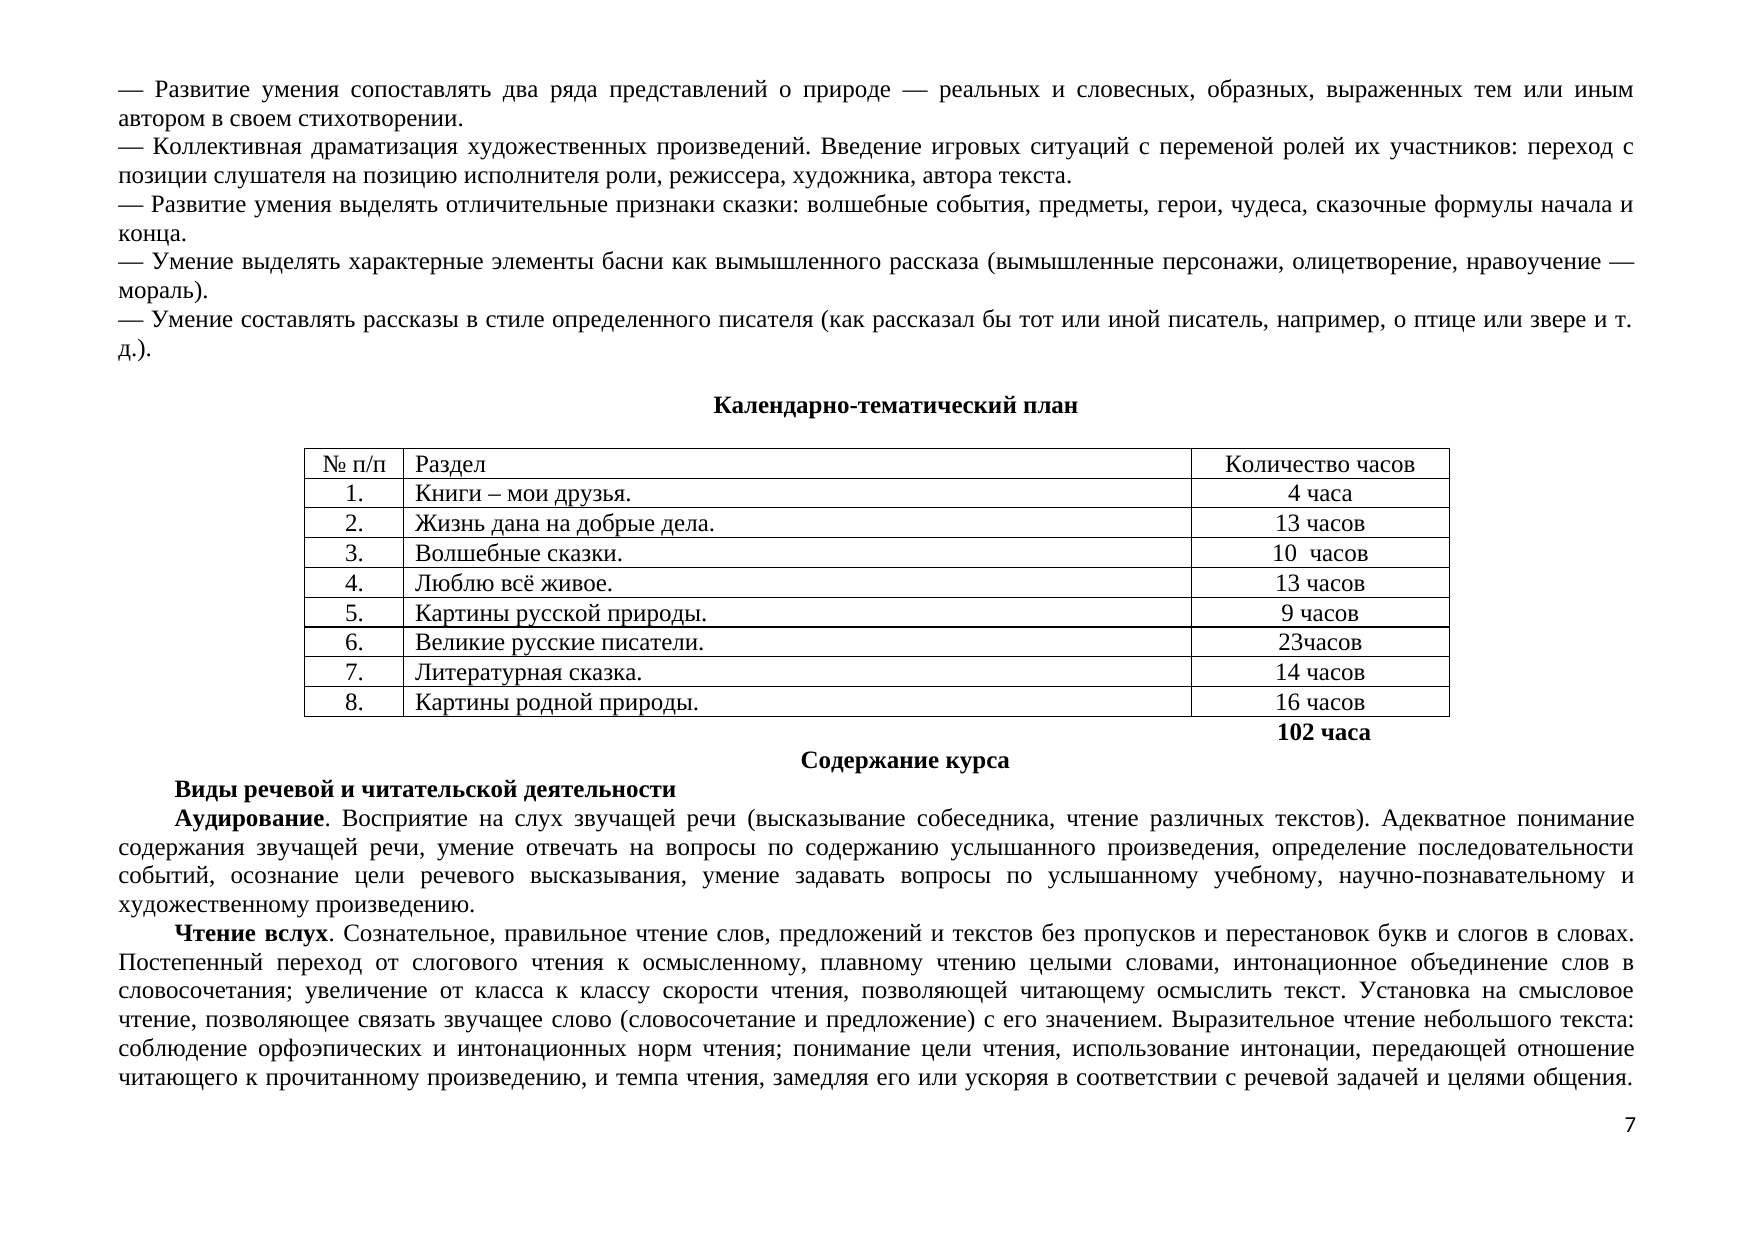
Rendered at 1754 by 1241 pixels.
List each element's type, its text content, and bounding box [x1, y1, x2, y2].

text — Коллективная драматизация художественных произведений. Введение игровых ситуаций с переменой ролей их участников: переход с позиции слушателя на позицию исполнителя роли, режиссера, художника, автора текста. [118, 131, 1636, 189]
text Виды речевой и читательской деятельности [118, 774, 1636, 803]
table_cell 2. [305, 508, 403, 537]
table_cell 4 часа [1192, 479, 1449, 507]
table_cell 6. [305, 628, 403, 656]
table_header № п/п [305, 449, 403, 477]
table_cell Жизнь дана на добрые дела. [404, 508, 1191, 537]
table_cell Картины русской природы. [404, 598, 1191, 626]
table_header Раздел [404, 449, 1191, 477]
table_header Количество часов [1192, 449, 1449, 477]
table_cell 9 часов [1192, 598, 1449, 626]
text 102 часа [118, 717, 1636, 746]
table_cell 14 часов [1192, 657, 1449, 686]
table_cell 8. [305, 687, 403, 716]
table_cell Великие русские писатели. [404, 628, 1191, 656]
table_cell 1. [305, 479, 403, 507]
table_cell 16 часов [1192, 687, 1449, 716]
table_cell 5. [305, 598, 403, 626]
table_cell Картины родной природы. [404, 687, 1191, 716]
table_cell 10 часов [1192, 538, 1449, 567]
table_cell Люблю всё живое. [404, 568, 1191, 597]
table_cell 4. [305, 568, 403, 597]
table_cell Книги – мои друзья. [404, 479, 1191, 507]
table_cell 7. [305, 657, 403, 686]
text Содержание курса [118, 746, 1636, 774]
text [118, 918, 1636, 1091]
table_cell 3. [305, 538, 403, 567]
table_cell 23часов [1192, 628, 1449, 656]
text — Умение выделять характерные элементы басни как вымышленного рассказа (вымышленные персонажи, олицетворение, нравоучение — мораль). [118, 246, 1636, 304]
text — Развитие умения выделять отличительные признаки сказки: волшебные события, предметы, герои, чудеса, сказочные формулы начала и конца. [118, 189, 1636, 246]
table_cell 13 часов [1192, 568, 1449, 597]
table_cell Волшебные сказки. [404, 538, 1191, 567]
table_cell 13 часов [1192, 508, 1449, 537]
text Календарно-тематический план [118, 390, 1636, 419]
text — Развитие умения сопоставлять два ряда представлений о природе — реальных и словесных, образных, выраженных тем или иным автором в своем стихотворении. [118, 74, 1636, 131]
table_cell Литературная сказка. [404, 657, 1191, 686]
text — Умение составлять рассказы в стиле определенного писателя (как рассказал бы тот или иной писатель, например, о птице или звере и т. д.). [118, 304, 1636, 361]
text Аудирование. Восприятие на слух звучащей речи (высказывание собеседника, чтение различных текстов). Адекватное понимание содержания звучащей речи, умение отвечать на вопросы по содержанию услышанного произведения, определение последовательности событий, осознание цели речевого высказывания, умение задавать вопросы по услышанному учебному, научно-познавательному и художественному произведению. [118, 803, 1636, 918]
